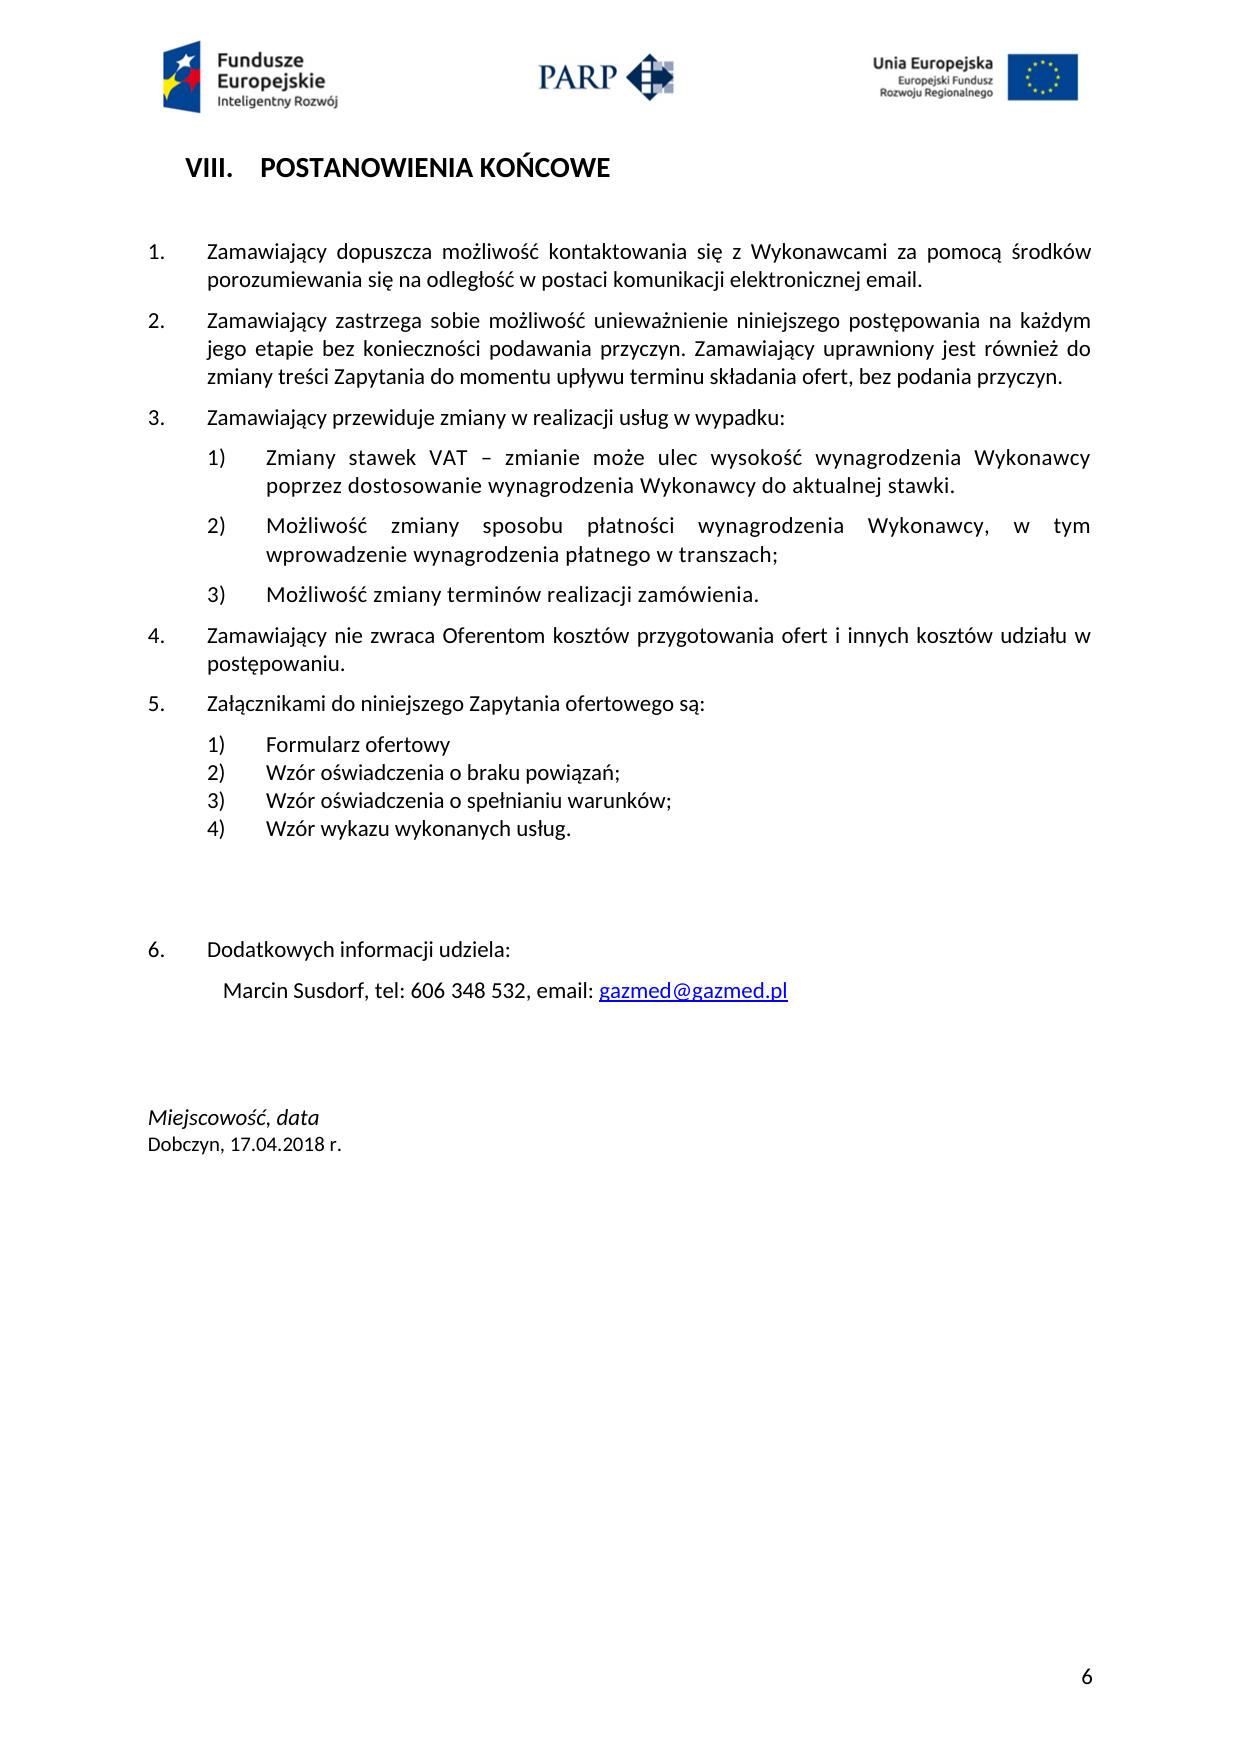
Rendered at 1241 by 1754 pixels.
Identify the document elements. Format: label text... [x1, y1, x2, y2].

list Wzór oświadczenia o braku powiązań; [207, 758, 1092, 786]
list Marcin Susdorf, tel: 606 348 532, email: gazmed@gazmed.pl [223, 976, 1092, 1004]
list Zamawiający nie zwraca Oferentom kosztów przygotowania ofert i innych kosztów udziału w postępowaniu. [148, 621, 1092, 677]
list Zamawiający dopuszcza możliwość kontaktowania się z Wykonawcami za pomocą środków porozumiewania się na odległość w postaci komunikacji elektronicznej email. [148, 237, 1092, 293]
list Wzór oświadczenia o spełnianiu warunków; [207, 786, 1092, 814]
list POSTANOWIENIA KOŃCOWE [185, 149, 1092, 184]
text Miejscowość, data [148, 1103, 1092, 1131]
list Zamawiający przewiduje zmiany w realizacji usług w wypadku: [148, 403, 1092, 431]
picture [147, 35, 1088, 121]
list Zamawiający zastrzega sobie możliwość unieważnienie niniejszego postępowania na każdym jego etapie bez konieczności podawania przyczyn. Zamawiający uprawniony jest również do zmiany treści Zapytania do momentu upływu terminu składania ofert, bez podania przyczyn. [148, 306, 1092, 390]
list Możliwość zmiany sposobu płatności wynagrodzenia Wykonawcy, w tym wprowadzenie wynagrodzenia płatnego w transzach; [207, 512, 1092, 568]
list Formularz ofertowy [207, 730, 1092, 758]
list Załącznikami do niniejszego Zapytania ofertowego są: [148, 689, 1092, 717]
list Możliwość zmiany terminów realizacji zamówienia. [207, 580, 1092, 608]
list Wzór wykazu wykonanych usług. [207, 814, 1092, 842]
list Zmiany stawek VAT – zmianie może ulec wysokość wynagrodzenia Wykonawcy poprzez dostosowanie wynagrodzenia Wykonawcy do aktualnej stawki. [207, 443, 1092, 499]
list Dodatkowych informacji udziela: [148, 935, 1092, 963]
text Dobczyn, 17.04.2018 r. [148, 1131, 1092, 1156]
